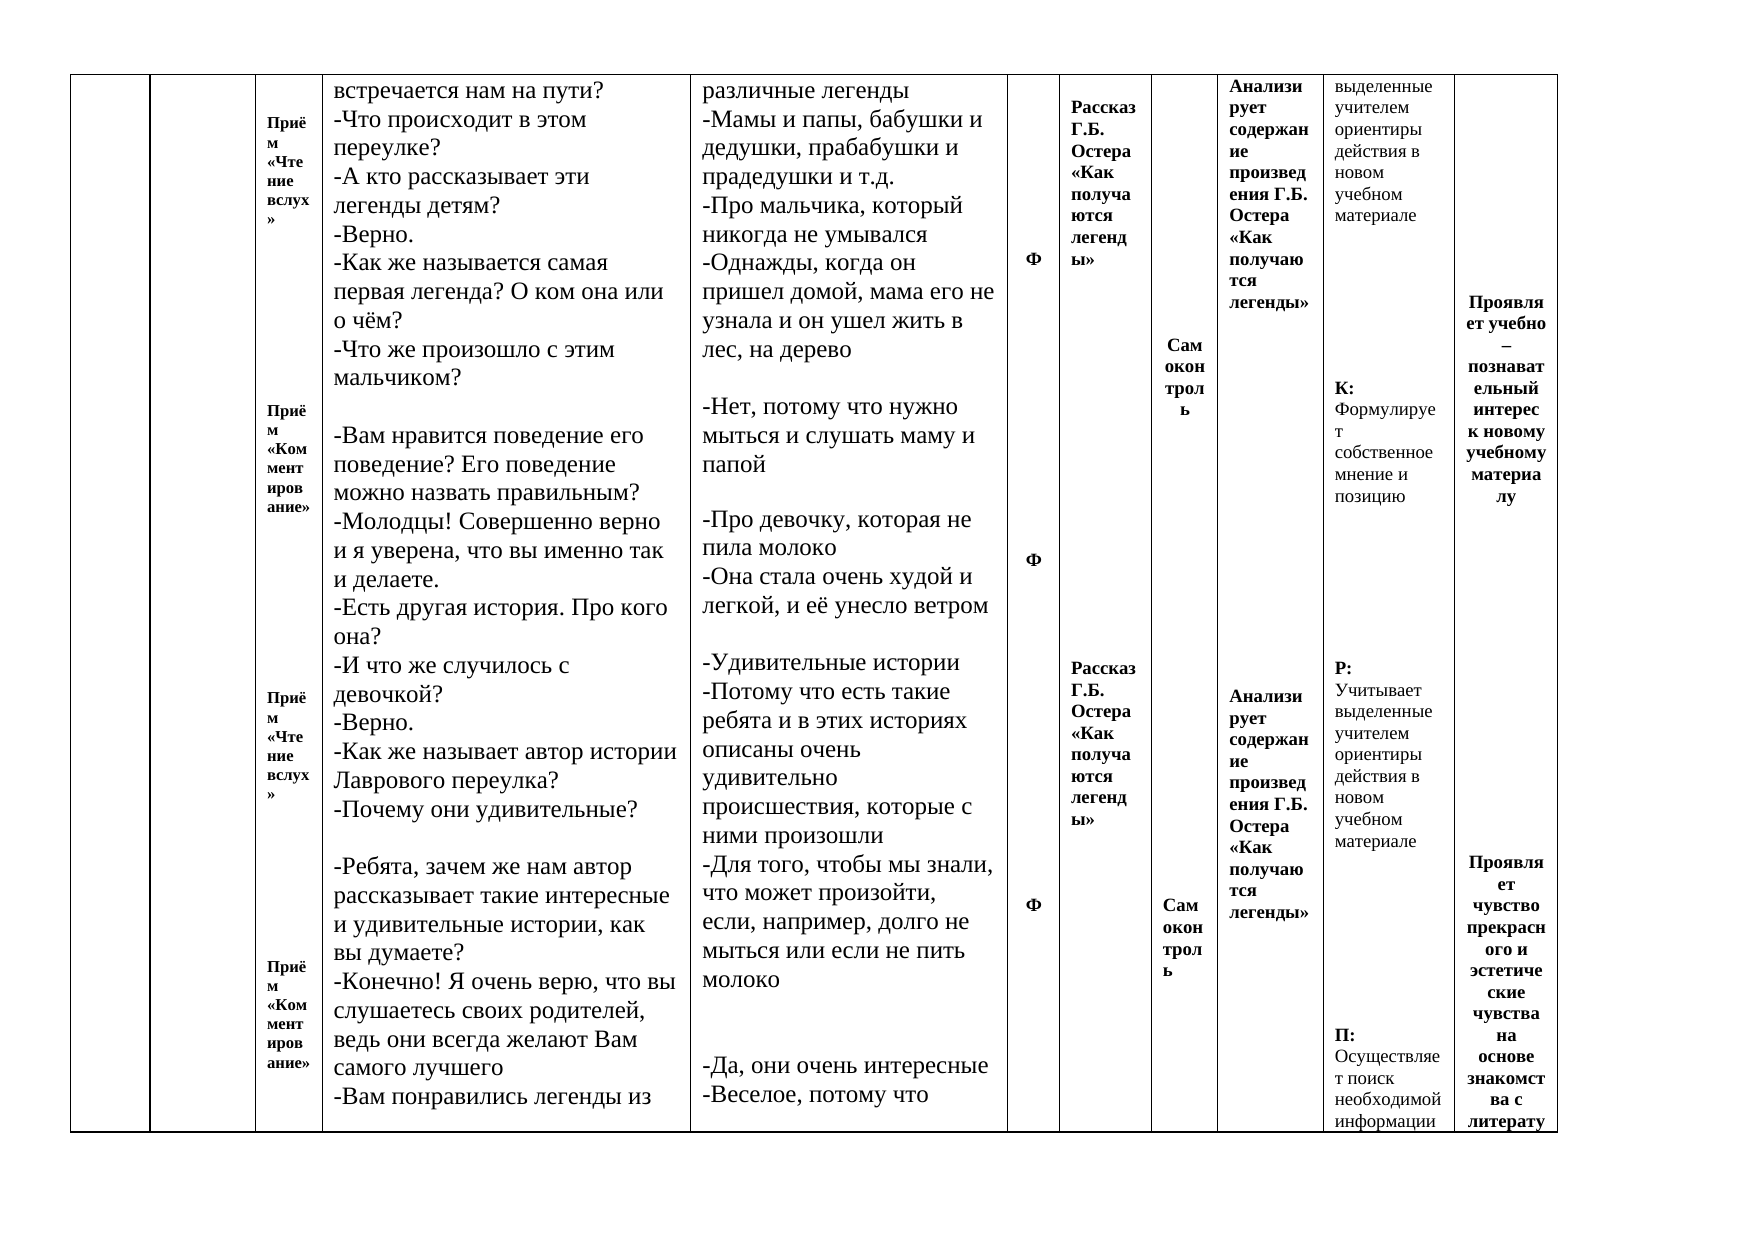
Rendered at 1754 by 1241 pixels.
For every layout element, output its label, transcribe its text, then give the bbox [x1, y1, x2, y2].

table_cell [1218, 75, 1323, 1131]
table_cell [1455, 75, 1557, 1131]
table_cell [1060, 75, 1151, 1131]
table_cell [691, 75, 1007, 1131]
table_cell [1324, 75, 1454, 1131]
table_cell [71, 75, 149, 1131]
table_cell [1152, 75, 1217, 1131]
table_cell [323, 75, 690, 1131]
table_cell Ф Ф Ф Ф Ф Ф Ф Ф П Ф [1008, 75, 1059, 1131]
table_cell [256, 75, 322, 1131]
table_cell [151, 75, 255, 1131]
